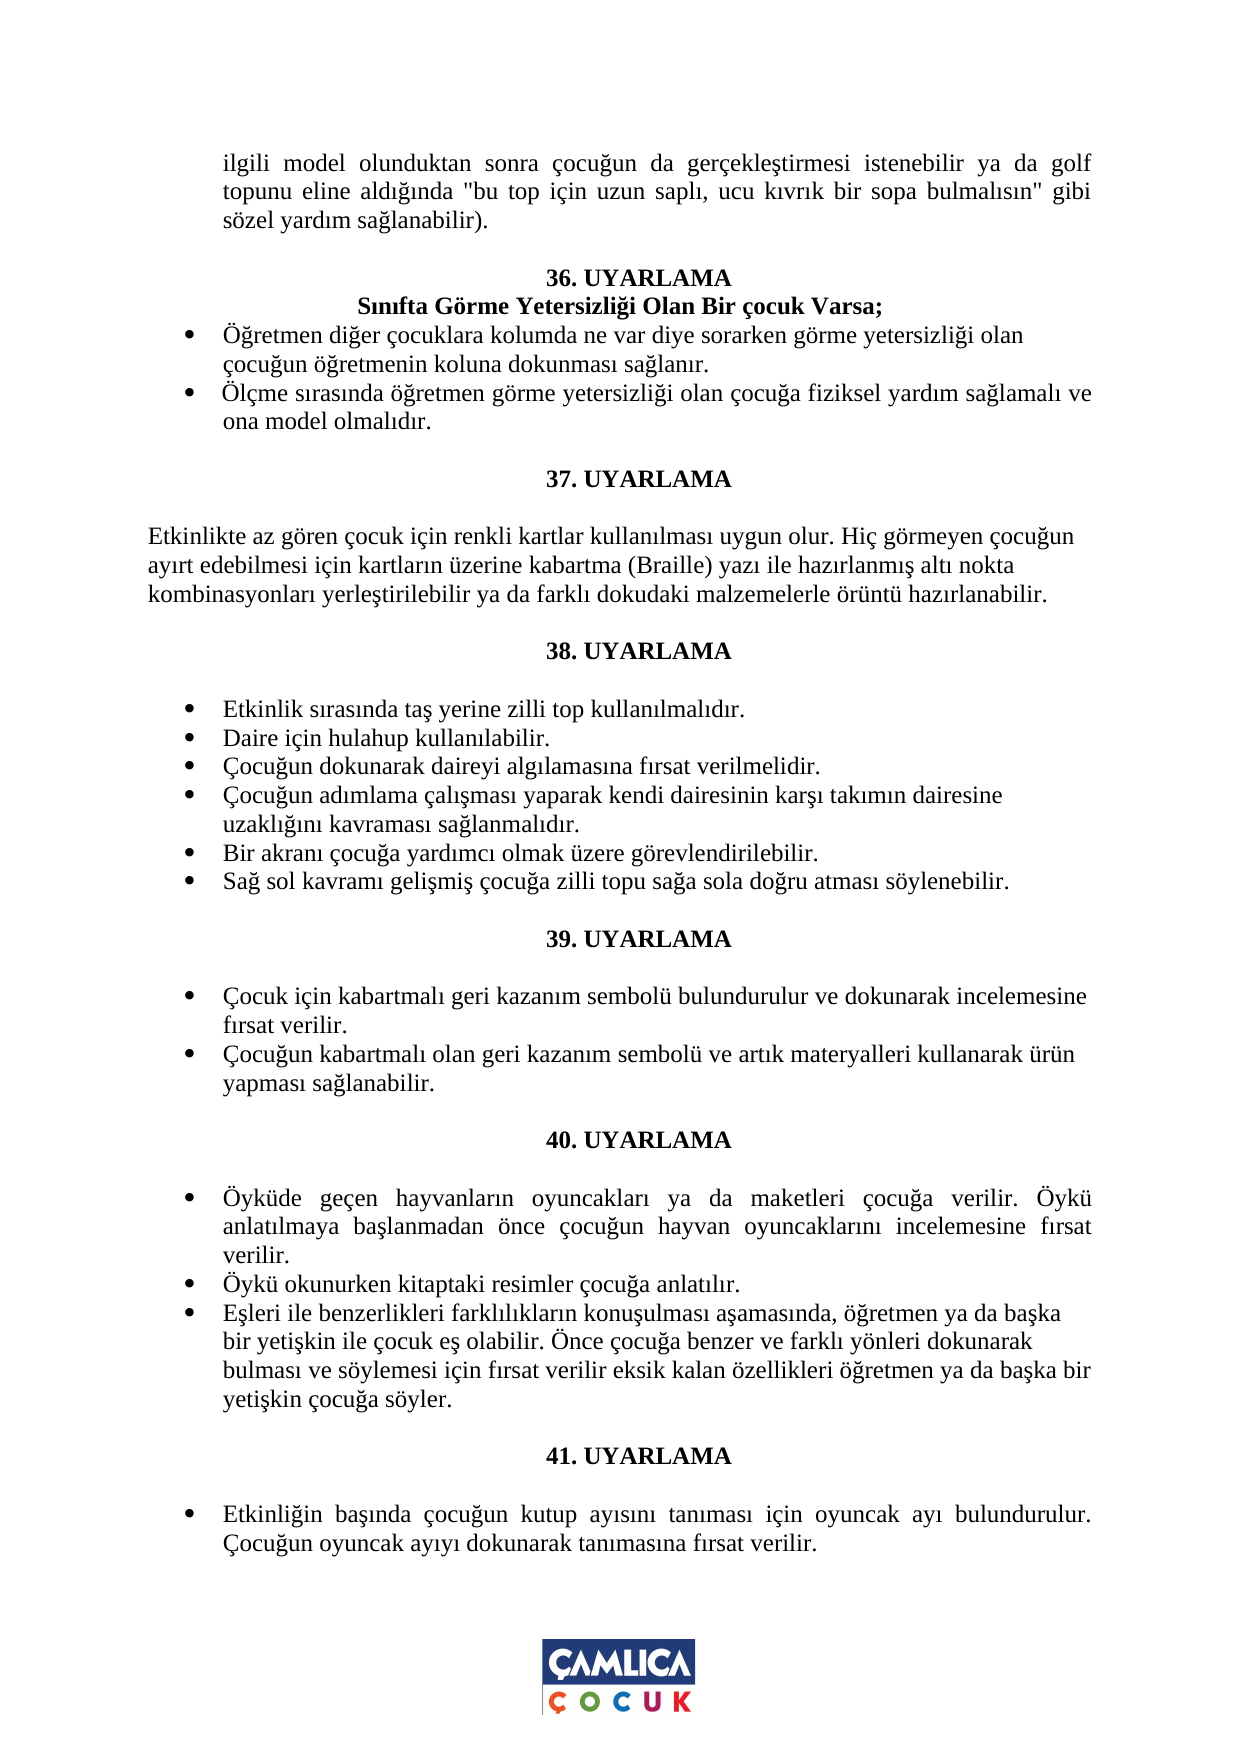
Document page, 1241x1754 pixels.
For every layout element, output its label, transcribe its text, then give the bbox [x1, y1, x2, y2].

list Sağ sol kavramı gelişmiş çocuğa zilli topu sağa sola doğru atması söylenebilir. [185, 866, 1093, 895]
list Öyküde geçen hayvanların oyuncakları ya da maketleri çocuğa verilir. Öykü anlatılmaya başlanmadan önce çocuğun hayvan oyuncaklarını incelemesine fırsat verilir. [185, 1183, 1093, 1269]
list Çocuk için kabartmalı geri kazanım sembolü bulundurulur ve dokunarak incelemesine fırsat verilir. [185, 981, 1093, 1039]
list UYARLAMA [185, 636, 1093, 665]
picture [542, 1639, 695, 1715]
text Sınıfta Görme Yetersizliği Olan Bir çocuk Varsa; [148, 291, 1093, 320]
list UYARLAMA [185, 263, 1093, 291]
list Öykü okunurken kitaptaki resimler çocuğa anlatılır. [185, 1269, 1093, 1298]
list Daire için hulahup kullanılabilir. [185, 723, 1093, 751]
list UYARLAMA [185, 1441, 1093, 1470]
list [185, 148, 1093, 234]
list Çocuğun dokunarak daireyi algılamasına fırsat verilmelidir. [185, 751, 1093, 780]
list Etkinlik sırasında taş yerine zilli top kullanılmalıdır. [185, 694, 1093, 723]
list Çocuğun kabartmalı olan geri kazanım sembolü ve artık materyalleri kullanarak ürün yapması sağlanabilir. [185, 1039, 1093, 1096]
list UYARLAMA [185, 464, 1093, 493]
list Eşleri ile benzerlikleri farklılıkların konuşulması aşamasında, öğretmen ya da başka bir yetişkin ile çocuk eş olabilir. Önce çocuğa benzer ve farklı yönleri dokunarak bulması ve söylemesi için fırsat verilir eksik kalan özellikleri öğretmen ya da başka bir yetişkin çocuğa söyler. [185, 1298, 1093, 1413]
text Etkinlikte az gören çocuk için renkli kartlar kullanılması uygun olur. Hiç görmeyen çocuğun ayırt edebilmesi için kartların üzerine kabartma (Braille) yazı ile hazırlanmış altı nokta kombinasyonları yerleştirilebilir ya da farklı dokudaki malzemelerle örüntü hazırlanabilir. [148, 521, 1093, 608]
list UYARLAMA [185, 1125, 1093, 1154]
list UYARLAMA [185, 924, 1093, 953]
list Öğretmen diğer çocuklara kolumda ne var diye sorarken görme yetersizliği olan çocuğun öğretmenin koluna dokunması sağlanır. [185, 320, 1093, 378]
list Etkinliğin başında çocuğun kutup ayısını tanıması için oyuncak ayı bulundurulur. Çocuğun oyuncak ayıyı dokunarak tanımasına fırsat verilir. [185, 1499, 1093, 1556]
list Bir akranı çocuğa yardımcı olmak üzere görevlendirilebilir. [185, 838, 1093, 866]
list Ölçme sırasında öğretmen görme yetersizliği olan çocuğa fiziksel yardım sağlamalı ve ona model olmalıdır. [185, 378, 1093, 435]
list Çocuğun adımlama çalışması yaparak kendi dairesinin karşı takımın dairesine uzaklığını kavraması sağlanmalıdır. [185, 780, 1093, 838]
